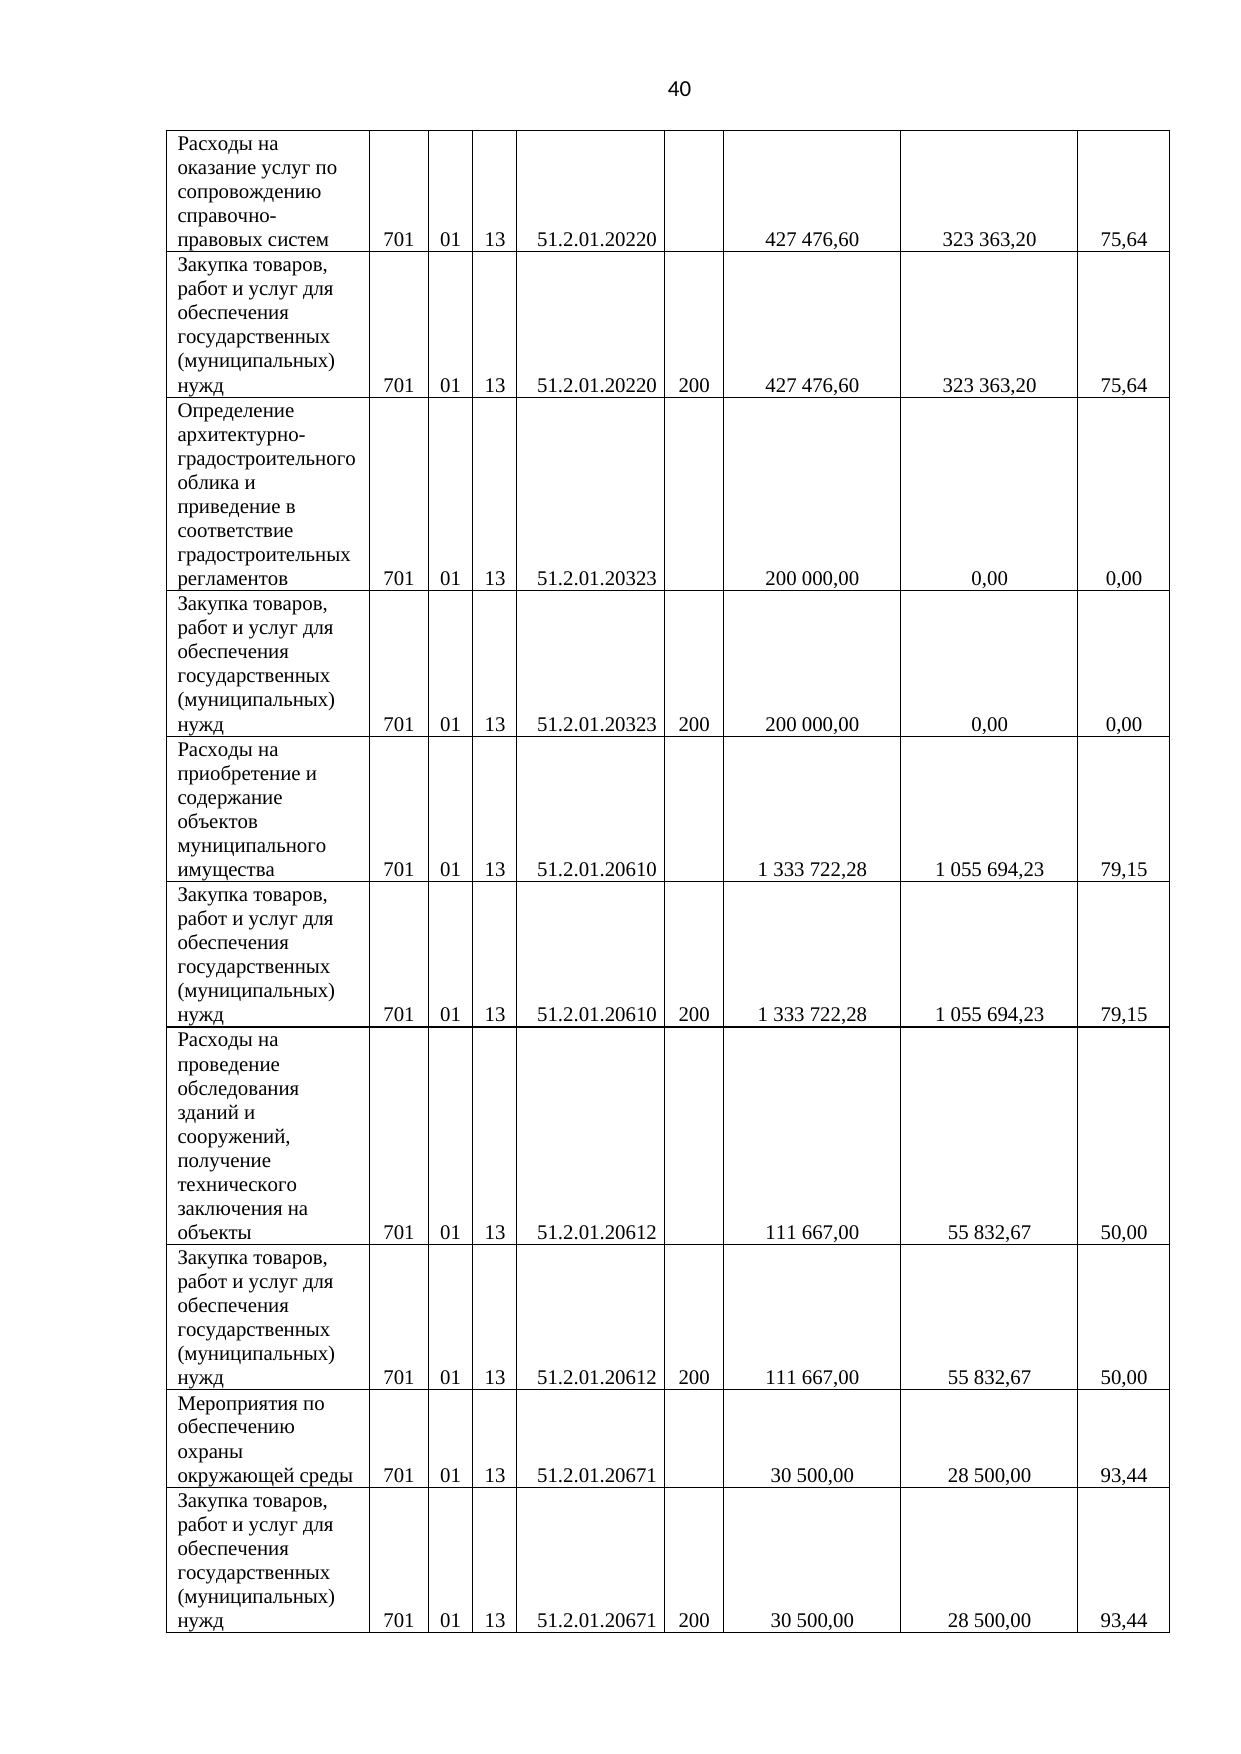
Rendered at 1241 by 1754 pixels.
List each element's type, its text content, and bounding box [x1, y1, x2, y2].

table_cell 01 [429, 398, 472, 590]
table_cell 75,64 [1078, 252, 1169, 397]
table_cell 13 [473, 591, 516, 736]
table_cell 1 055 694,23 [901, 882, 1077, 1026]
table_cell 13 [473, 737, 516, 881]
table_cell 51.2.01.20220 [517, 131, 664, 251]
table_cell 28 500,00 [901, 1390, 1077, 1487]
table_cell 51.2.01.20671 [517, 1390, 664, 1487]
table_cell 93,44 [1078, 1488, 1169, 1632]
table_cell 13 [473, 1390, 516, 1487]
table_cell 13 [473, 131, 516, 251]
table_cell 0,00 [1078, 398, 1169, 590]
table_cell 50,00 [1078, 1245, 1169, 1389]
table_cell Закупка товаров, работ и услуг для обеспечения государственных (муниципальных) нужд [167, 882, 369, 1026]
table_cell 51.2.01.20671 [517, 1488, 664, 1632]
table_cell 701 [370, 252, 428, 397]
table_cell 13 [473, 1245, 516, 1389]
table_cell 701 [370, 882, 428, 1026]
table_cell 323 363,20 [901, 252, 1077, 397]
table_cell 701 [370, 398, 428, 590]
table_cell 200 [665, 252, 723, 397]
table_cell [665, 1028, 723, 1244]
table_cell 30 500,00 [724, 1488, 900, 1632]
table_cell 01 [429, 131, 472, 251]
table_cell 323 363,20 [901, 131, 1077, 251]
table_cell 13 [473, 882, 516, 1026]
table_cell 701 [370, 737, 428, 881]
table_cell 1 333 722,28 [724, 737, 900, 881]
table_cell 0,00 [901, 398, 1077, 590]
table_cell 01 [429, 591, 472, 736]
table_cell 01 [429, 882, 472, 1026]
table_cell 427 476,60 [724, 131, 900, 251]
table_cell 427 476,60 [724, 252, 900, 397]
table_cell 75,64 [1078, 131, 1169, 251]
table_cell [665, 398, 723, 590]
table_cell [167, 252, 369, 397]
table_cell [167, 1488, 369, 1632]
table_cell 01 [429, 737, 472, 881]
table_cell [665, 737, 723, 881]
table_cell 200 [665, 1488, 723, 1632]
table_cell 01 [429, 1245, 472, 1389]
table_cell 28 500,00 [901, 1488, 1077, 1632]
table_cell 01 [429, 1028, 472, 1244]
table_cell 93,44 [1078, 1390, 1169, 1487]
table_cell 01 [429, 1488, 472, 1632]
table_cell 0,00 [1078, 591, 1169, 736]
table_cell 701 [370, 1028, 428, 1244]
table_cell 200 000,00 [724, 398, 900, 590]
table_cell 1 055 694,23 [901, 737, 1077, 881]
table_cell Закупка товаров, работ и услуг для обеспечения государственных (муниципальных) нужд [167, 591, 369, 736]
table_cell 200 [665, 882, 723, 1026]
table_cell 13 [473, 252, 516, 397]
table_cell 111 667,00 [724, 1028, 900, 1244]
table_cell 200 000,00 [724, 591, 900, 736]
table_cell 701 [370, 591, 428, 736]
table_cell 79,15 [1078, 882, 1169, 1026]
table_cell Расходы на приобретение и содержание объектов муниципального имущества [167, 737, 369, 881]
table_cell Расходы на проведение обследования зданий и сооружений, получение технического заключения на объекты [167, 1028, 369, 1244]
table_cell 0,00 [901, 591, 1077, 736]
table_cell 51.2.01.20612 [517, 1028, 664, 1244]
table_cell 200 [665, 1245, 723, 1389]
table_cell Закупка товаров, работ и услуг для обеспечения государственных (муниципальных) нужд [167, 1245, 369, 1389]
table_cell 701 [370, 131, 428, 251]
table_cell [665, 1390, 723, 1487]
table_cell 51.2.01.20323 [517, 591, 664, 736]
table_cell 200 [665, 591, 723, 736]
table_cell 55 832,67 [901, 1028, 1077, 1244]
table_cell [665, 131, 723, 251]
table_cell 51.2.01.20612 [517, 1245, 664, 1389]
table_cell 55 832,67 [901, 1245, 1077, 1389]
table_cell 51.2.01.20220 [517, 252, 664, 397]
table_cell 13 [473, 398, 516, 590]
table_cell 79,15 [1078, 737, 1169, 881]
table_cell Расходы на оказание услуг по сопровождению справочно-правовых систем [167, 131, 369, 251]
table_cell 50,00 [1078, 1028, 1169, 1244]
table_cell Мероприятия по обеспечению охраны окружающей среды [167, 1390, 369, 1487]
table_cell 51.2.01.20323 [517, 398, 664, 590]
table_cell 13 [473, 1028, 516, 1244]
table_cell 111 667,00 [724, 1245, 900, 1389]
table_cell 701 [370, 1488, 428, 1632]
table_cell 01 [429, 1390, 472, 1487]
table_cell 30 500,00 [724, 1390, 900, 1487]
table_cell 51.2.01.20610 [517, 882, 664, 1026]
table_cell 701 [370, 1245, 428, 1389]
table_cell 51.2.01.20610 [517, 737, 664, 881]
table_cell Определение архитектурно-градостроительного облика и приведение в соответствие градостроительных регламентов [167, 398, 369, 590]
table_cell 1 333 722,28 [724, 882, 900, 1026]
table_cell 701 [370, 1390, 428, 1487]
table_cell 01 [429, 252, 472, 397]
table_cell 13 [473, 1488, 516, 1632]
